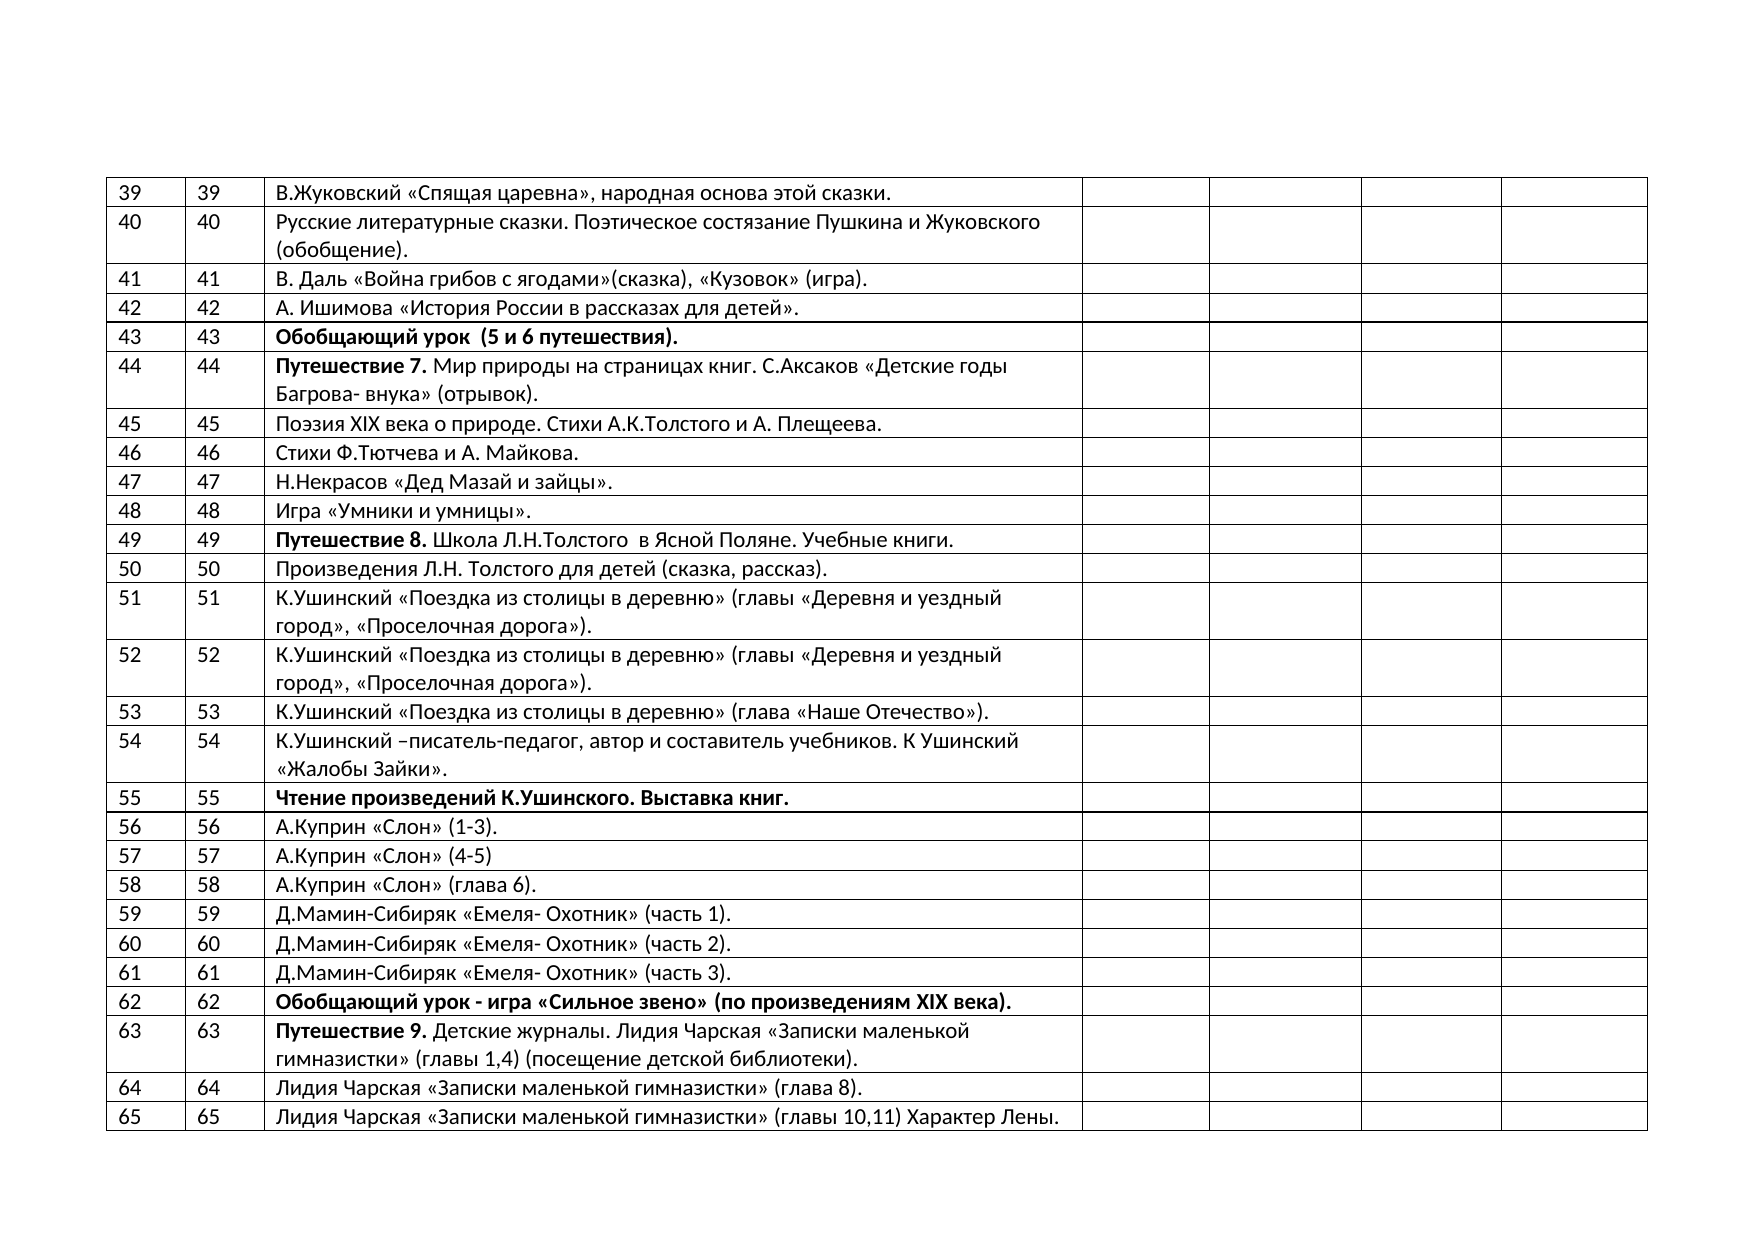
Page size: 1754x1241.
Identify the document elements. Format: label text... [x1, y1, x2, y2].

table_cell 53 [107, 697, 185, 725]
table_cell 60 [107, 929, 185, 957]
table_cell Лидия Чарская «Записки маленькой гимназистки» (главы 10,11) Характер Лены. [265, 1102, 1082, 1130]
table_cell 52 [186, 640, 264, 696]
table_cell [1362, 178, 1501, 206]
table_cell Н.Некрасов «Дед Мазай и зайцы». [265, 467, 1082, 495]
table_cell [1362, 958, 1501, 986]
table_cell Путешествие 7. Мир природы на страницах книг. С.Аксаков «Детские годы Багрова- внука» (отрывок). [265, 352, 1082, 408]
table_cell 60 [186, 929, 264, 957]
table_cell [1210, 554, 1361, 582]
table_cell 45 [107, 409, 185, 437]
table_cell [1210, 640, 1361, 696]
table_cell 40 [186, 207, 264, 263]
table_cell 62 [186, 987, 264, 1015]
table_cell [1083, 697, 1209, 725]
table_cell 39 [107, 178, 185, 206]
table_cell [1502, 900, 1647, 928]
table_cell Чтение произведений К.Ушинского. Выставка книг. [265, 783, 1082, 811]
table_cell 63 [107, 1016, 185, 1072]
table_cell А.Куприн «Слон» (4-5) [265, 841, 1082, 869]
table_cell Игра «Умники и умницы». [265, 496, 1082, 524]
table_cell А.Куприн «Слон» (глава 6). [265, 871, 1082, 898]
table_cell [1362, 783, 1501, 811]
table_cell [1083, 496, 1209, 524]
table_cell 43 [107, 323, 185, 351]
table_cell 42 [107, 294, 185, 321]
table_cell 55 [107, 783, 185, 811]
table_cell [1083, 352, 1209, 408]
table_cell 47 [107, 467, 185, 495]
table_cell [1083, 841, 1209, 869]
table_cell 49 [107, 525, 185, 553]
table_cell [1502, 525, 1647, 553]
table_cell [1083, 178, 1209, 206]
table_cell К.Ушинский «Поездка из столицы в деревню» (главы «Деревня и уездный город», «Проселочная дорога»). [265, 583, 1082, 639]
table_cell [1502, 929, 1647, 957]
table_cell 62 [107, 987, 185, 1015]
table_cell [1210, 1016, 1361, 1072]
table_cell 52 [107, 640, 185, 696]
table_cell В.Жуковский «Спящая царевна», народная основа этой сказки. [265, 178, 1082, 206]
table_cell 57 [107, 841, 185, 869]
table_cell [1210, 409, 1361, 437]
table_cell [1502, 409, 1647, 437]
table_cell [1362, 496, 1501, 524]
table_cell 56 [186, 813, 264, 840]
table_cell [1362, 438, 1501, 466]
table_cell [1502, 1073, 1647, 1101]
table_cell 51 [107, 583, 185, 639]
table_cell [1210, 841, 1361, 869]
table_cell [1502, 207, 1647, 263]
table_cell Д.Мамин-Сибиряк «Емеля- Охотник» (часть 1). [265, 900, 1082, 928]
table_cell 59 [186, 900, 264, 928]
table_cell 50 [107, 554, 185, 582]
table_cell Д.Мамин-Сибиряк «Емеля- Охотник» (часть 2). [265, 929, 1082, 957]
table_cell [1210, 813, 1361, 840]
table_cell 59 [107, 900, 185, 928]
table_cell 63 [186, 1016, 264, 1072]
table_cell [1502, 294, 1647, 321]
table_cell [1210, 352, 1361, 408]
table_cell [1362, 1016, 1501, 1072]
table_cell 47 [186, 467, 264, 495]
table_cell [1502, 1102, 1647, 1130]
table_cell 48 [107, 496, 185, 524]
table_cell 61 [107, 958, 185, 986]
table_cell Обобщающий урок (5 и 6 путешествия). [265, 323, 1082, 351]
table_cell Путешествие 9. Детские журналы. Лидия Чарская «Записки маленькой гимназистки» (главы 1,4) (посещение детской библиотеки). [265, 1016, 1082, 1072]
table_cell 42 [186, 294, 264, 321]
table_cell [1210, 871, 1361, 898]
table_cell [1083, 640, 1209, 696]
table_cell [1362, 1102, 1501, 1130]
table_cell [1083, 1073, 1209, 1101]
table_cell [1083, 323, 1209, 351]
table_cell [1502, 554, 1647, 582]
table_cell 58 [107, 871, 185, 898]
table_cell [1362, 640, 1501, 696]
table_cell [1083, 900, 1209, 928]
table_cell 61 [186, 958, 264, 986]
table_cell [1210, 323, 1361, 351]
table_cell А.Куприн «Слон» (1-3). [265, 813, 1082, 840]
table_cell [1362, 1073, 1501, 1101]
table_cell [1083, 409, 1209, 437]
table_cell [1502, 264, 1647, 292]
table_cell 53 [186, 697, 264, 725]
table_cell [1362, 987, 1501, 1015]
table_cell [1210, 1102, 1361, 1130]
table_cell [1362, 871, 1501, 898]
table_cell [1502, 958, 1647, 986]
table_cell [1083, 813, 1209, 840]
table_cell 51 [186, 583, 264, 639]
table_cell [1083, 1102, 1209, 1130]
table_cell [1083, 264, 1209, 292]
table_cell [1362, 409, 1501, 437]
table_cell [1362, 900, 1501, 928]
table_cell 64 [186, 1073, 264, 1101]
table_cell [1502, 987, 1647, 1015]
table_cell [1210, 438, 1361, 466]
table_cell [1502, 178, 1647, 206]
table_cell [1502, 496, 1647, 524]
table_cell [1362, 264, 1501, 292]
table_cell 44 [186, 352, 264, 408]
table_cell [1210, 929, 1361, 957]
table_cell 44 [107, 352, 185, 408]
table_cell [1083, 554, 1209, 582]
table_cell В. Даль «Война грибов с ягодами»(сказка), «Кузовок» (игра). [265, 264, 1082, 292]
table_cell [1083, 294, 1209, 321]
table_cell [1502, 697, 1647, 725]
table_cell [1210, 1073, 1361, 1101]
table_cell [1083, 438, 1209, 466]
table_cell 48 [186, 496, 264, 524]
table_cell Д.Мамин-Сибиряк «Емеля- Охотник» (часть 3). [265, 958, 1082, 986]
table_cell [1083, 929, 1209, 957]
table_cell Обобщающий урок - игра «Сильное звено» (по произведениям XIX века). [265, 987, 1082, 1015]
table_cell 46 [107, 438, 185, 466]
table_cell [1083, 467, 1209, 495]
table_cell 58 [186, 871, 264, 898]
table_cell 65 [186, 1102, 264, 1130]
table_cell [1083, 583, 1209, 639]
table_cell [1210, 178, 1361, 206]
table_cell [1362, 726, 1501, 782]
table_cell [1210, 496, 1361, 524]
table_cell [1502, 813, 1647, 840]
table_cell Произведения Л.Н. Толстого для детей (сказка, рассказ). [265, 554, 1082, 582]
table_cell [1502, 323, 1647, 351]
table_cell [1362, 525, 1501, 553]
table_cell [1210, 987, 1361, 1015]
table_cell [1362, 467, 1501, 495]
table_cell [1210, 900, 1361, 928]
table_cell [1502, 583, 1647, 639]
table_cell [1502, 352, 1647, 408]
table_cell [1362, 554, 1501, 582]
table_cell [1362, 583, 1501, 639]
table_cell [1210, 726, 1361, 782]
table_cell [1362, 929, 1501, 957]
table_cell 55 [186, 783, 264, 811]
table_cell [1210, 294, 1361, 321]
table_cell [1362, 207, 1501, 263]
table_cell К.Ушинский «Поездка из столицы в деревню» (глава «Наше Отечество»). [265, 697, 1082, 725]
table_cell [1210, 525, 1361, 553]
table_cell [1502, 1016, 1647, 1072]
table_cell 54 [186, 726, 264, 782]
table_cell [1210, 207, 1361, 263]
table_cell [1362, 697, 1501, 725]
table_cell 46 [186, 438, 264, 466]
table_cell 45 [186, 409, 264, 437]
table_cell [1210, 958, 1361, 986]
table_cell [1083, 1016, 1209, 1072]
table_cell [1362, 294, 1501, 321]
table_cell 56 [107, 813, 185, 840]
table_cell 41 [186, 264, 264, 292]
table_cell 57 [186, 841, 264, 869]
table_cell 40 [107, 207, 185, 263]
table_cell [1210, 697, 1361, 725]
table_cell [1502, 438, 1647, 466]
table_cell [1083, 783, 1209, 811]
table_cell 43 [186, 323, 264, 351]
table_cell 39 [186, 178, 264, 206]
table_cell [1083, 958, 1209, 986]
table_cell 65 [107, 1102, 185, 1130]
table_cell Лидия Чарская «Записки маленькой гимназистки» (глава 8). [265, 1073, 1082, 1101]
table_cell Русские литературные сказки. Поэтическое состязание Пушкина и Жуковского (обобщение). [265, 207, 1082, 263]
table_cell [1083, 525, 1209, 553]
table_cell [1362, 352, 1501, 408]
table_cell [1362, 323, 1501, 351]
table_cell [1210, 583, 1361, 639]
table_cell [1502, 640, 1647, 696]
table_cell [1210, 783, 1361, 811]
table_cell [1083, 987, 1209, 1015]
table_cell [1502, 467, 1647, 495]
table_cell [1083, 207, 1209, 263]
table_cell [1502, 726, 1647, 782]
table_cell [1502, 841, 1647, 869]
table_cell К.Ушинский –писатель-педагог, автор и составитель учебников. К Ушинский «Жалобы Зайки». [265, 726, 1082, 782]
table_cell [1362, 813, 1501, 840]
table_cell 50 [186, 554, 264, 582]
table_cell [1083, 871, 1209, 898]
table_cell [1210, 264, 1361, 292]
table_cell 41 [107, 264, 185, 292]
table_cell [1502, 783, 1647, 811]
table_cell К.Ушинский «Поездка из столицы в деревню» (главы «Деревня и уездный город», «Проселочная дорога»). [265, 640, 1082, 696]
table_cell А. Ишимова «История России в рассказах для детей». [265, 294, 1082, 321]
table_cell [1362, 841, 1501, 869]
table_cell 49 [186, 525, 264, 553]
table_cell [1210, 467, 1361, 495]
table_cell [1083, 726, 1209, 782]
table_cell 64 [107, 1073, 185, 1101]
table_cell [1502, 871, 1647, 898]
table_cell Поэзия XIX века о природе. Стихи А.К.Толстого и А. Плещеева. [265, 409, 1082, 437]
table_cell Путешествие 8. Школа Л.Н.Толстого в Ясной Поляне. Учебные книги. [265, 525, 1082, 553]
table_cell 54 [107, 726, 185, 782]
table_cell Стихи Ф.Тютчева и А. Майкова. [265, 438, 1082, 466]
